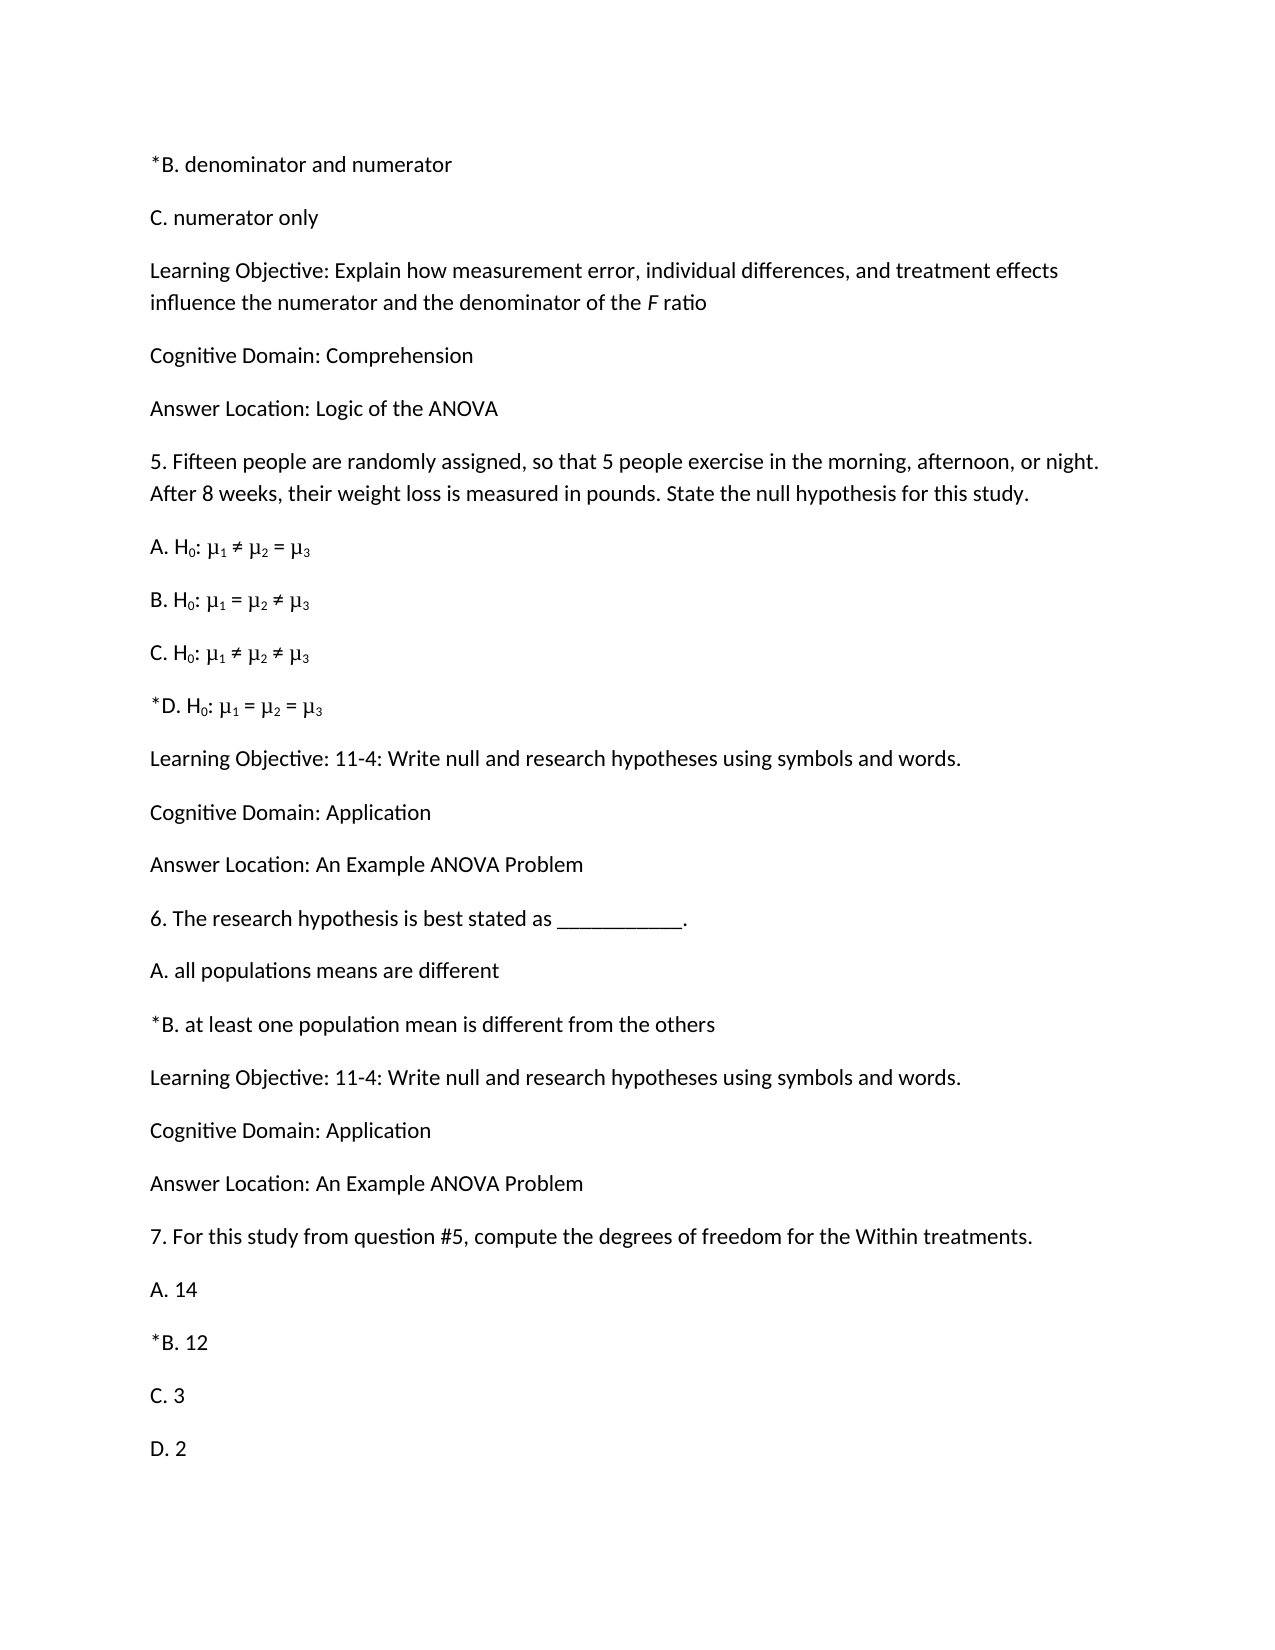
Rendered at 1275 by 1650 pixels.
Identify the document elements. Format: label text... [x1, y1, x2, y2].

text *D. H0: µ1 = µ2 = µ3 [150, 692, 1125, 719]
text *B. at least one population mean is different from the others [150, 1010, 1125, 1038]
text C. 3 [150, 1381, 1125, 1409]
text 7. For this study from question #5, compute the degrees of freedom for the Within treatments. [150, 1222, 1125, 1250]
text C. H0: µ1 ≠ µ2 ≠ µ3 [150, 638, 1125, 667]
text Answer Location: An Example ANOVA Problem [150, 851, 1125, 879]
text *B. 12 [150, 1328, 1125, 1356]
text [150, 1169, 1125, 1197]
text Cognitive Domain: Application [150, 798, 1125, 826]
text C. numerator only [150, 203, 1125, 231]
text B. H0: µ1 = µ2 ≠ µ3 [150, 586, 1125, 613]
text Learning Objective: 11-4: Write null and research hypotheses using symbols and words. [150, 1063, 1125, 1091]
text A. all populations means are different [150, 957, 1125, 985]
text Learning Objective: Explain how measurement error, individual differences, and treatment effects influence the numerator and the denominator of the F ratio [150, 256, 1125, 316]
text Cognitive Domain: Application [150, 1116, 1125, 1144]
text A. 14 [150, 1275, 1125, 1303]
text 6. The research hypothesis is best stated as ___________. [150, 904, 1125, 932]
text D. 2 [150, 1434, 1125, 1462]
text Cognitive Domain: Comprehension [150, 341, 1125, 369]
text Answer Location: Logic of the ANOVA [150, 394, 1125, 422]
text *B. denominator and numerator [150, 150, 1125, 178]
text 5. Fifteen people are randomly assigned, so that 5 people exercise in the morning, afternoon, or night. After 8 weeks, their weight loss is measured in pounds. State the null hypothesis for this study. [150, 447, 1125, 507]
text A. H0: µ1 ≠ µ2 = µ3 [150, 532, 1125, 561]
text Learning Objective: 11-4: Write null and research hypotheses using symbols and words. [150, 744, 1125, 773]
